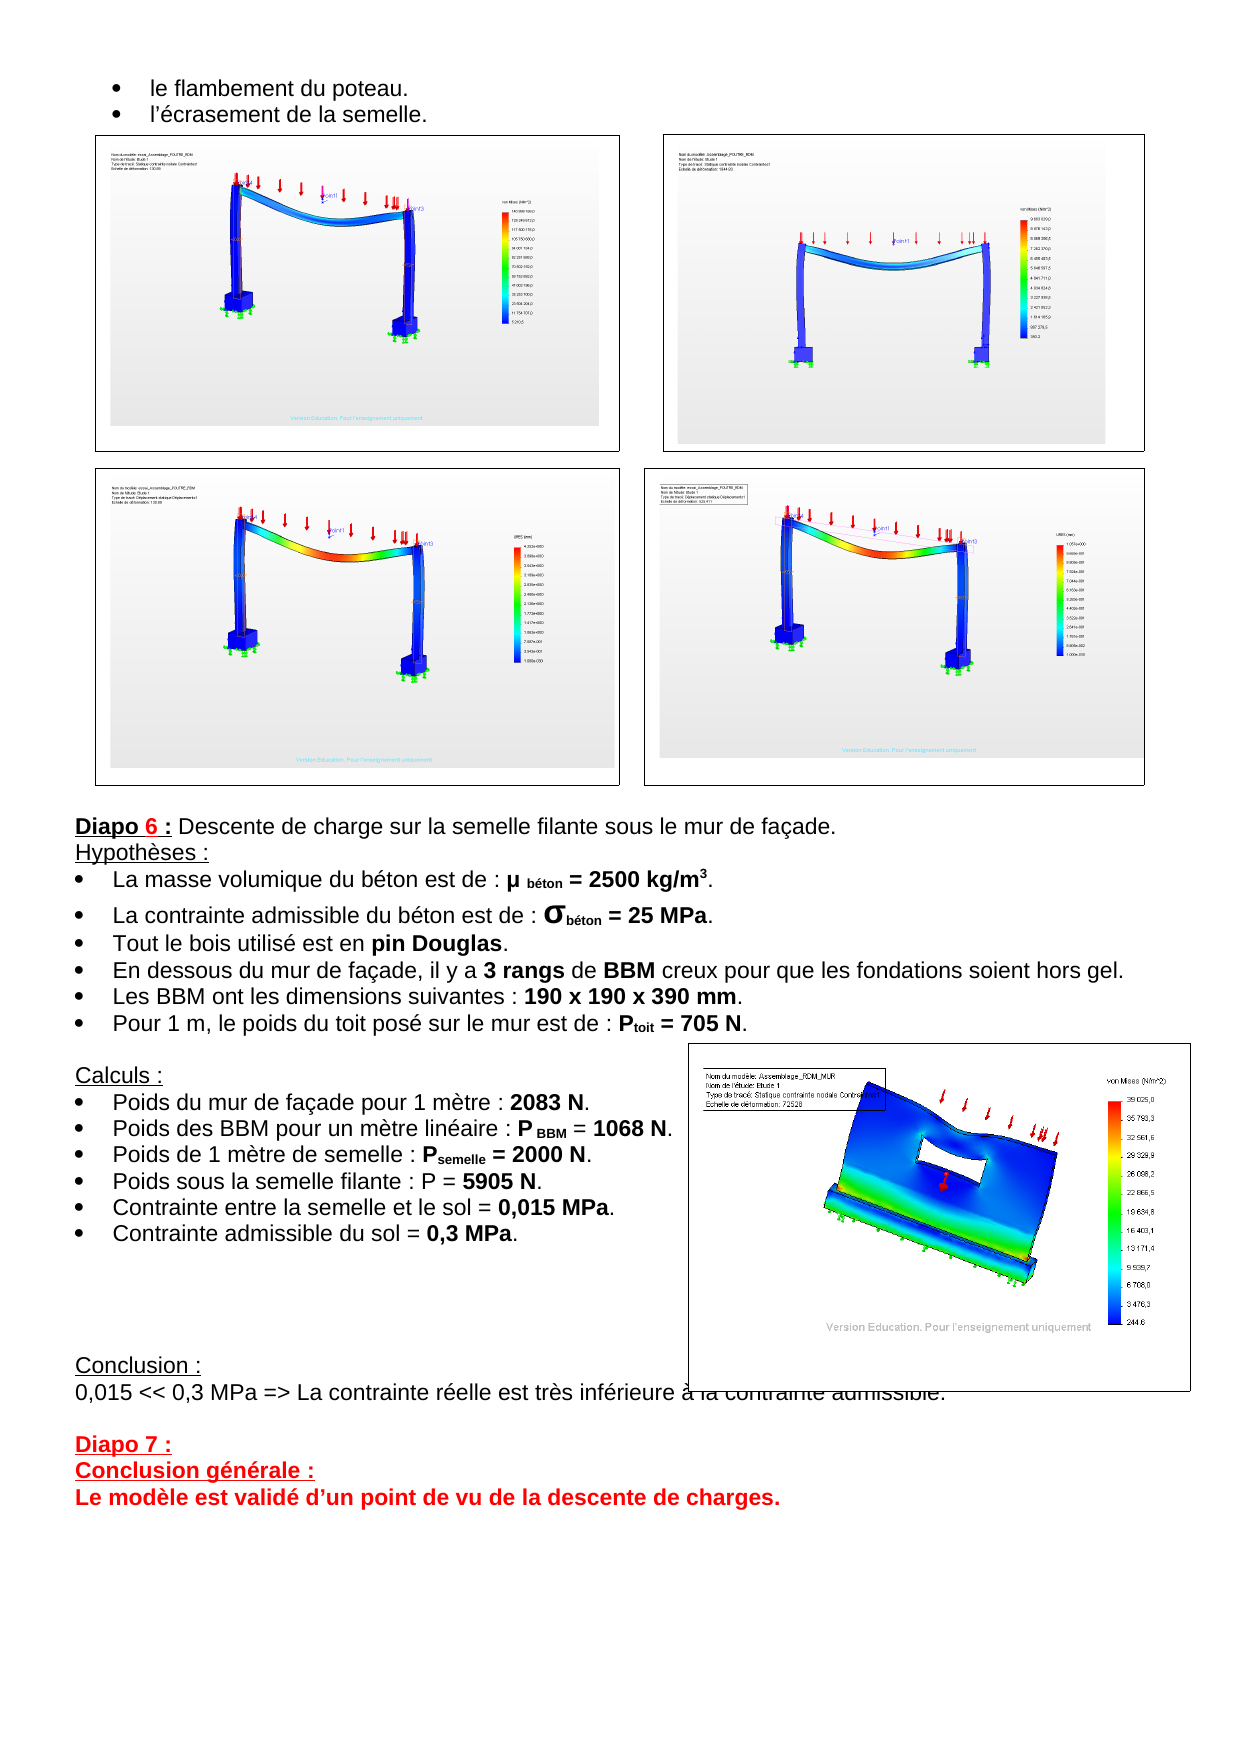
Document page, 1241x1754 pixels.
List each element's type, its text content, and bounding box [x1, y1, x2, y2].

picture [110, 142, 599, 426]
text Le modèle est validé d’un point de vu de la descente de charges. [75, 1484, 1165, 1510]
picture [703, 1050, 1190, 1343]
text Diapo 7 : [75, 1431, 1165, 1457]
text Hypothèses : [75, 839, 1165, 866]
list Contrainte admissible du sol = 0,3 MPa. [75, 1220, 688, 1247]
list Les BBM ont les dimensions suivantes : 190 x 190 x 390 mm. [75, 983, 1142, 1009]
list En dessous du mur de façade, il y a 3 rangs de BBM creux pour que les fondations soient hors gel. [75, 957, 1142, 983]
list Poids sous la semelle filante : P = 5905 N. [75, 1168, 688, 1194]
list le flambement du poteau. [112, 75, 1165, 101]
text Calculs : [75, 1062, 688, 1088]
list l’écrasement de la semelle. [112, 101, 1165, 128]
picture [659, 475, 1144, 758]
list La masse volumique du béton est de : μ béton = 2500 kg/m3. [75, 866, 1142, 892]
text 0,015 << 0,3 MPa => La contrainte réelle est très inférieure à la contrainte admissible. [75, 1378, 1165, 1405]
list Pour 1 m, le poids du toit posé sur le mur est de : Ptoit = 705 N. [75, 1009, 1142, 1036]
list Poids des BBM pour un mètre linéaire : P BBM = 1068 N. [75, 1115, 688, 1141]
text Conclusion : [75, 1352, 688, 1378]
list La contrainte admissible du béton est de : σbéton = 25 MPa. [75, 892, 1142, 930]
picture [110, 475, 615, 768]
picture [677, 141, 1106, 444]
list Poids du mur de façade pour 1 mètre : 2083 N. [75, 1088, 688, 1115]
list Contrainte entre la semelle et le sol = 0,015 MPa. [75, 1194, 688, 1220]
list Tout le bois utilisé est en pin Douglas. [75, 930, 1142, 957]
text Diapo 6 : Descente de charge sur la semelle filante sous le mur de façade. [75, 813, 1165, 839]
text Conclusion générale : [75, 1457, 1165, 1484]
list Poids de 1 mètre de semelle : Psemelle = 2000 N. [75, 1141, 688, 1168]
